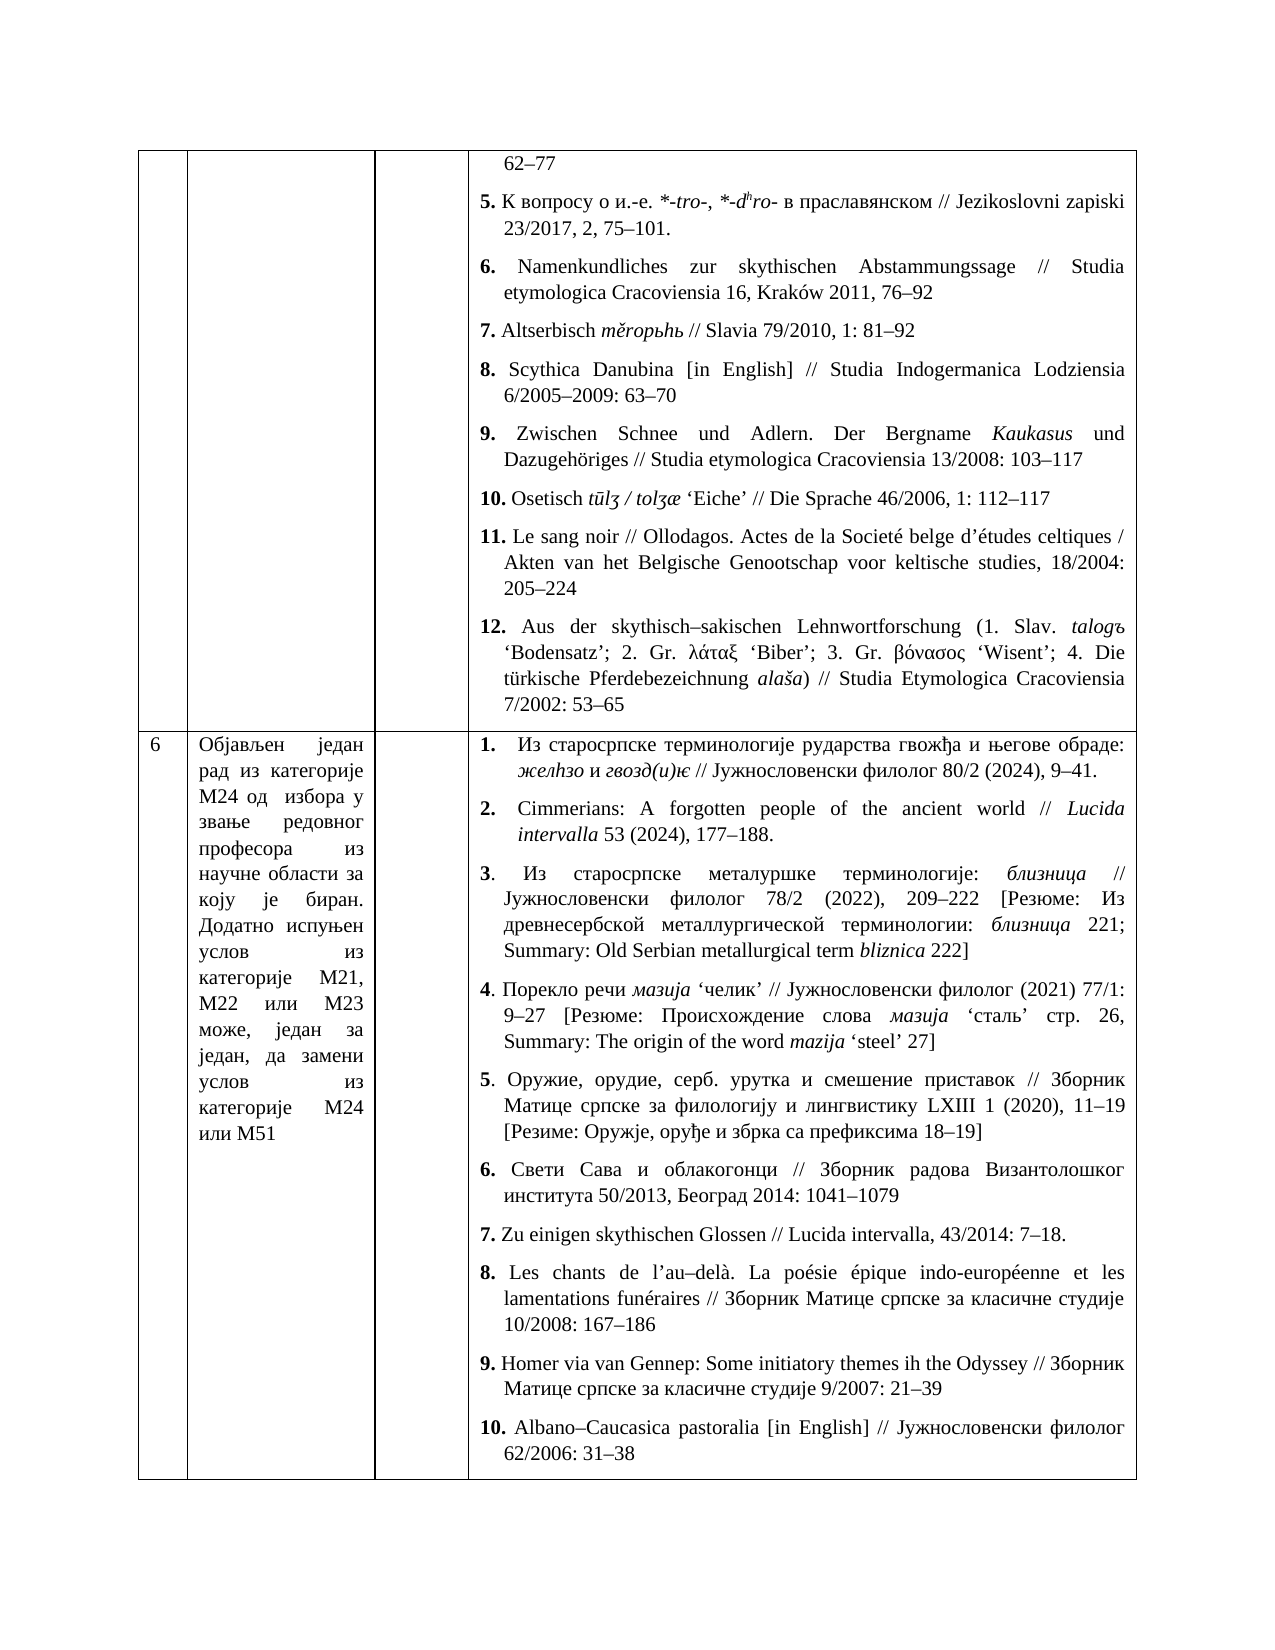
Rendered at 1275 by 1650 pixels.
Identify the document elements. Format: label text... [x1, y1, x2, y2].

table_cell [376, 151, 468, 731]
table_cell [188, 732, 374, 1479]
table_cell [469, 151, 1136, 731]
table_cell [188, 151, 374, 731]
table_cell 6 [139, 732, 187, 1479]
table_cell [469, 732, 1136, 1479]
table_cell [376, 732, 468, 1479]
table_cell 5 [139, 151, 187, 731]
